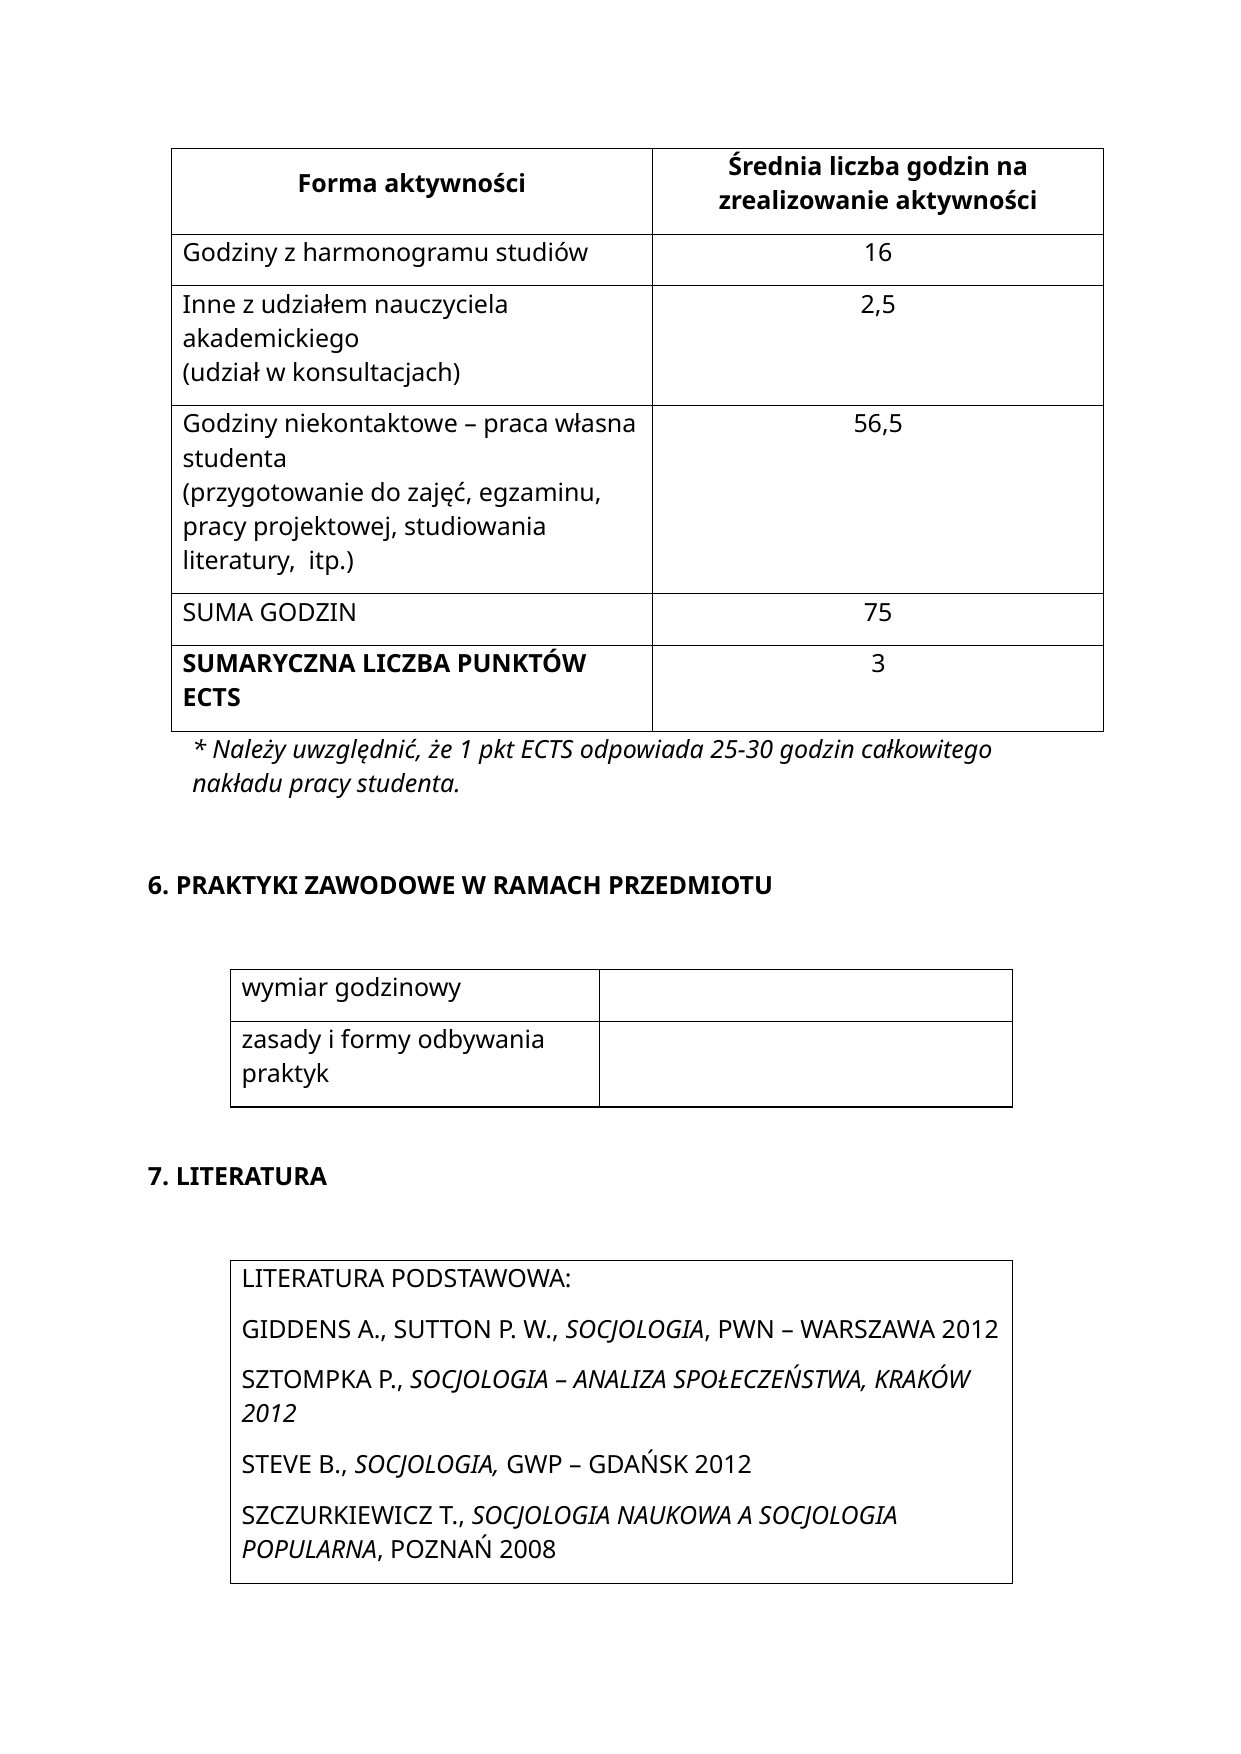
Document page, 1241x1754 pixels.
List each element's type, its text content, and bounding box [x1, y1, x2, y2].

text * Należy uwzględnić, że 1 pkt ECTS odpowiada 25-30 godzin całkowitego nakładu pracy studenta. [192, 732, 1093, 800]
table_header [600, 970, 1012, 1021]
text 6. PRAKTYKI ZAWODOWE W RAMACH PRZEDMIOTU [148, 867, 1093, 901]
table_cell 2,5 [653, 286, 1103, 405]
table_cell SUMA GODZIN [172, 594, 652, 645]
table_cell SUMARYCZNA LICZBA PUNKTÓW ECTS [172, 646, 652, 731]
text 7. LITERATURA [148, 1158, 1093, 1192]
table_cell Godziny z harmonogramu studiów [172, 235, 652, 285]
table_header Forma aktywności [172, 149, 652, 233]
table_header wymiar godzinowy [231, 970, 599, 1021]
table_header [231, 1261, 1012, 1582]
table_cell Godziny niekontaktowe – praca własna studenta (przygotowanie do zajęć, egzaminu, pracy projektowej, studiowania literatury, itp.) [172, 406, 652, 593]
table_cell [600, 1022, 1012, 1106]
table_cell 16 [653, 235, 1103, 285]
table_cell Inne z udziałem nauczyciela akademickiego (udział w konsultacjach) [172, 286, 652, 405]
table_cell 3 [653, 646, 1103, 731]
table_header Średnia liczba godzin na zrealizowanie aktywności [653, 149, 1103, 233]
table_cell 75 [653, 594, 1103, 645]
table_cell zasady i formy odbywania praktyk [231, 1022, 599, 1106]
table_cell 56,5 [653, 406, 1103, 593]
